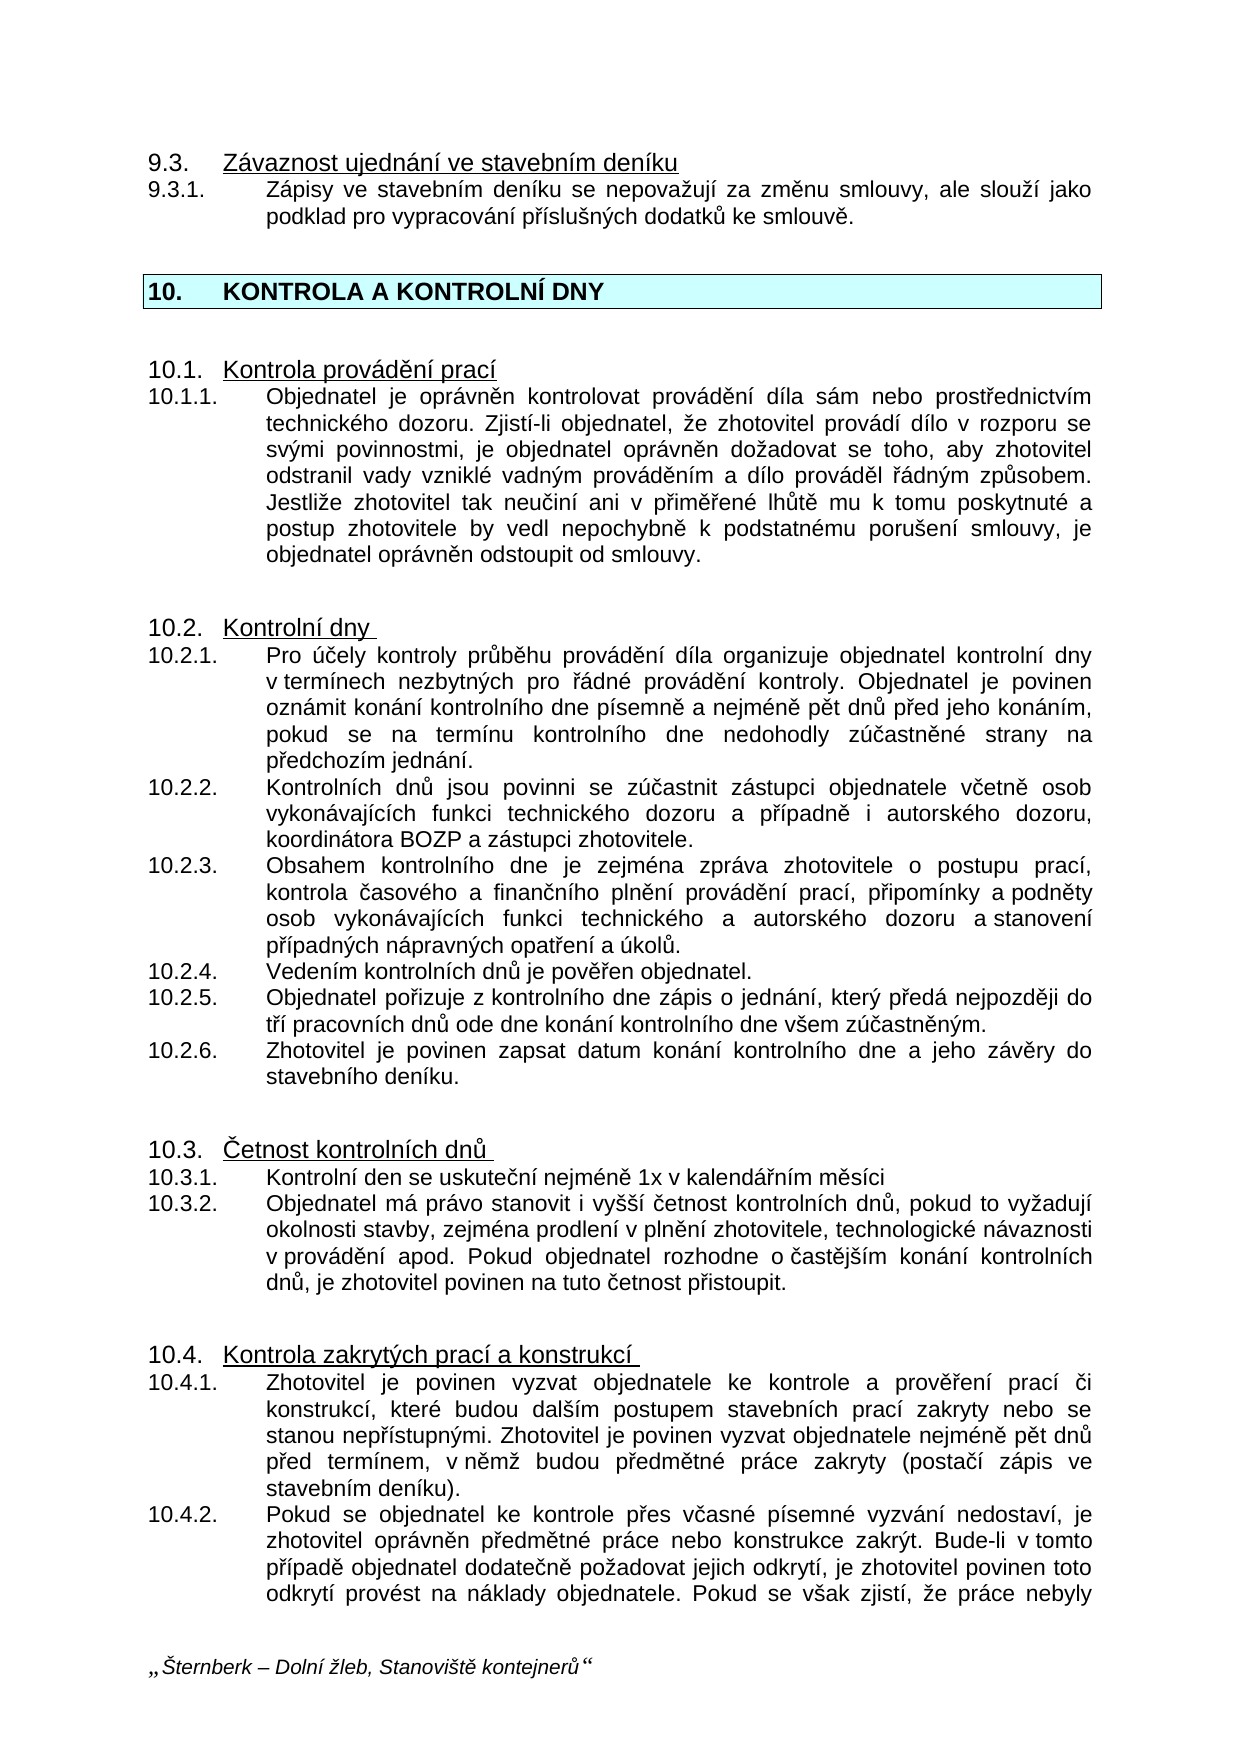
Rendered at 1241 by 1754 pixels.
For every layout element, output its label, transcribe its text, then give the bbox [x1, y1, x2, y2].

list Kontrolních dnů jsou povinni se zúčastnit zástupci objednatele včetně osob vykonávajících funkci technického dozoru a případně i autorského dozoru, koordinátora BOZP a zástupci zhotovitele. [148, 773, 1093, 852]
list Zhotovitel je povinen zapsat datum konání kontrolního dne a jeho závěry do stavebního deníku. [148, 1037, 1093, 1090]
list Objednatel má právo stanovit i vyšší četnost kontrolních dnů, pokud to vyžadují okolnosti stavby, zejména prodlení v plnění zhotovitele, technologické návaznosti v provádění apod. Pokud objednatel rozhodne o častějším konání kontrolních dnů, je zhotovitel povinen na tuto četnost přistoupit. [148, 1190, 1093, 1295]
list Zápisy ve stavebním deníku se nepovažují za změnu smlouvy, ale slouží jako podklad pro vypracování příslušných dodatků ke smlouvě. [148, 176, 1093, 229]
list Objednatel je oprávněn kontrolovat provádění díla sám nebo prostřednictvím technického dozoru. Zjistí-li objednatel, že zhotovitel provádí dílo v rozporu se svými povinnostmi, je objednatel oprávněn dožadovat se toho, aby zhotovitel odstranil vady vzniklé vadným prováděním a dílo prováděl řádným způsobem. Jestliže zhotovitel tak neučiní ani v přiměřené lhůtě mu k tomu poskytnuté a postup zhotovitele by vedl nepochybně k podstatnému porušení smlouvy, je objednatel oprávněn odstoupit od smlouvy. [148, 383, 1093, 568]
list Pro účely kontroly průběhu provádění díla organizuje objednatel kontrolní dny v termínech nezbytných pro řádné provádění kontroly. Objednatel je povinen oznámit konání kontrolního dne písemně a nejméně pět dnů před jeho konáním, pokud se na termínu kontrolního dne nedohodly zúčastněné strany na předchozím jednání. [148, 642, 1093, 773]
list Závaznost ujednání ve stavebním deníku [148, 148, 1093, 176]
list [148, 1501, 1093, 1606]
list Obsahem kontrolního dne je zejména zpráva zhotovitele o postupu prací, kontrola časového a finančního plnění provádění prací, připomínky a podněty osob vykonávajících funkci technického a autorského dozoru a stanovení případných nápravných opatření a úkolů. [148, 852, 1093, 958]
list Objednatel pořizuje z kontrolního dne zápis o jednání, který předá nejpozději do tří pracovních dnů ode dne konání kontrolního dne všem zúčastněným. [148, 984, 1093, 1037]
list Kontrolní den se uskuteční nejméně 1x v kalendářním měsíci [148, 1163, 1093, 1190]
list Kontrola zakrytých prací a konstrukcí [148, 1340, 1093, 1369]
list Četnost kontrolních dnů [148, 1135, 1093, 1163]
list Vedením kontrolních dnů je pověřen objednatel. [148, 958, 1093, 984]
list Zhotovitel je povinen vyzvat objednatele ke kontrole a prověření prací či konstrukcí, které budou dalším postupem stavebních prací zakryty nebo se stanou nepřístupnými. Zhotovitel je povinen vyzvat objednatele nejméně pět dnů před termínem, v němž budou předmětné práce zakryty (postačí zápis ve stavebním deníku). [148, 1369, 1093, 1501]
list Kontrola provádění prací [148, 354, 1093, 383]
list Kontrolní dny [148, 613, 1093, 642]
text kontrola a Kontrolní dny [144, 275, 1101, 308]
